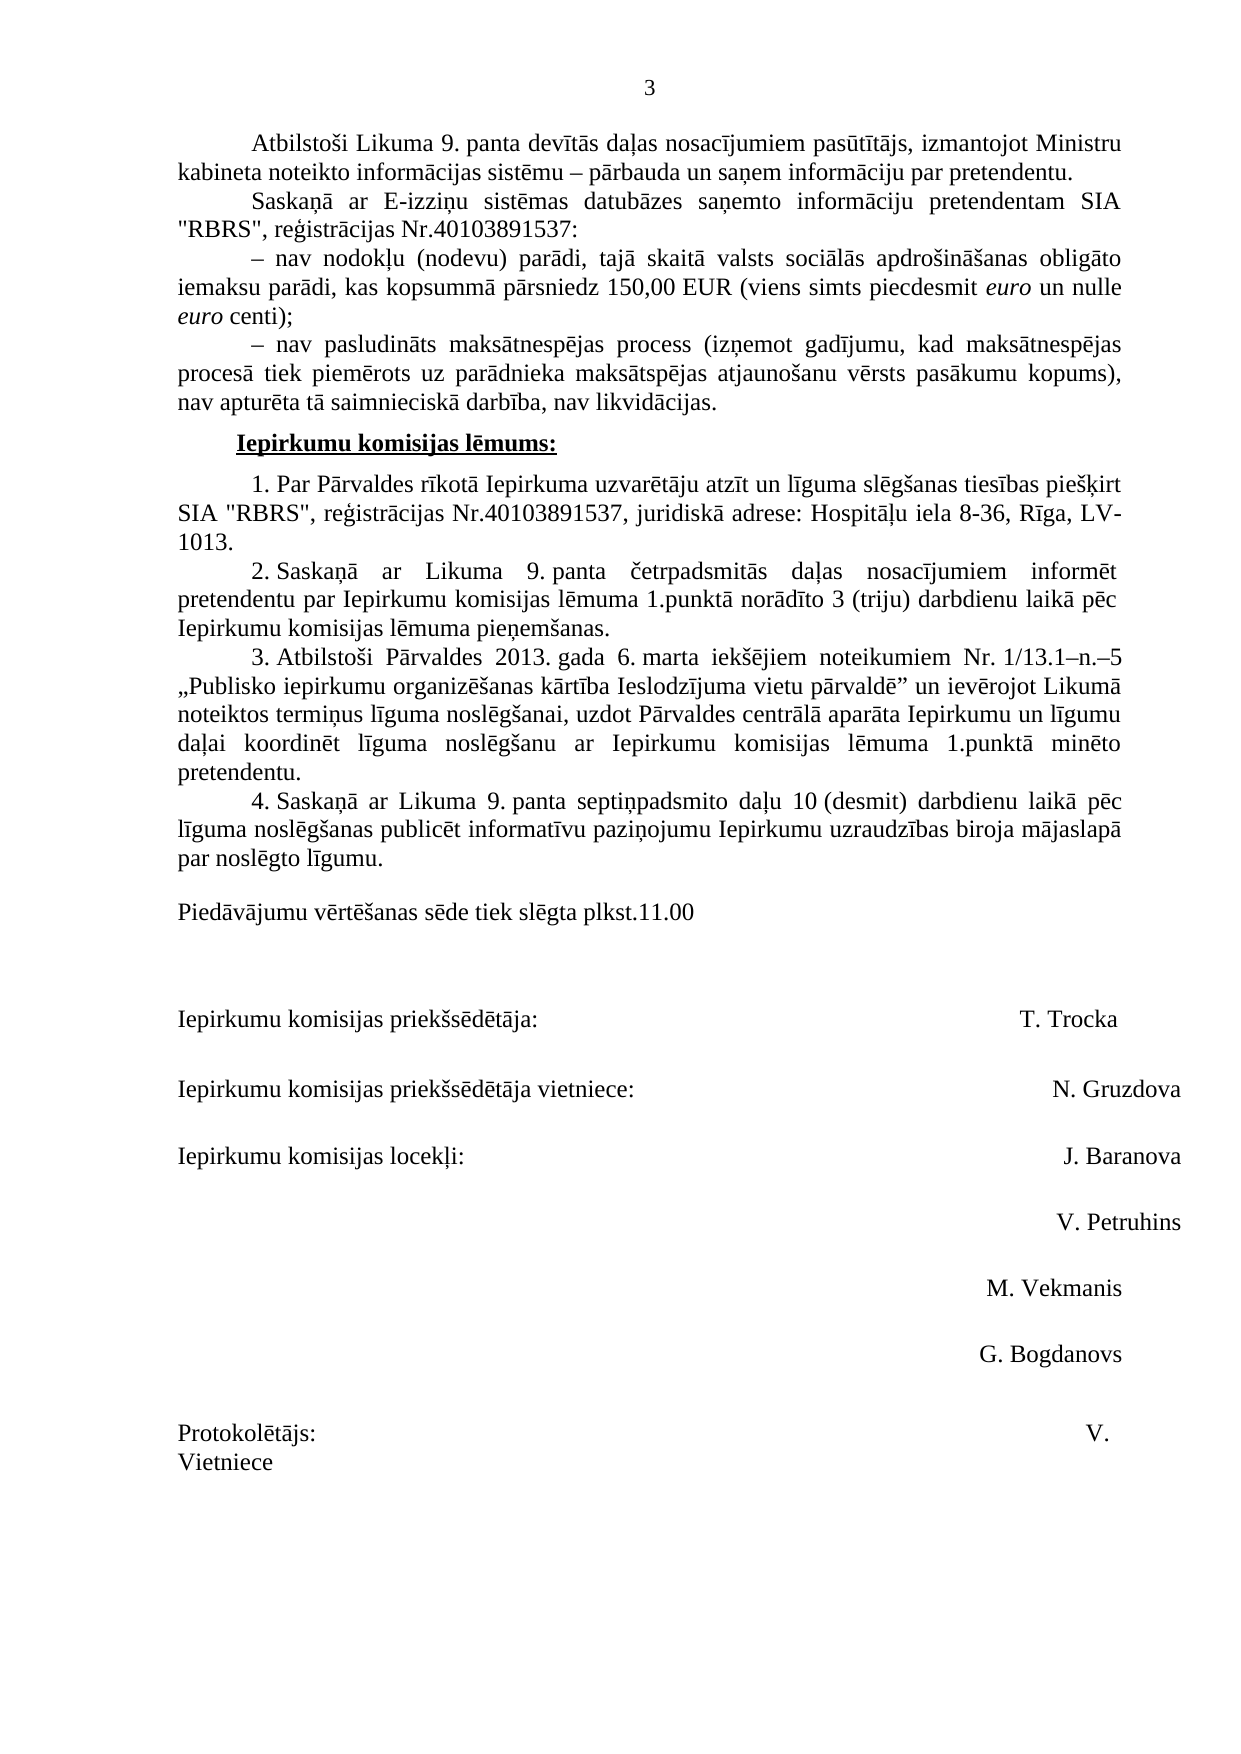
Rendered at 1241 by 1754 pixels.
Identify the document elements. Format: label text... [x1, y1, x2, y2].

text Piedāvājumu vērtēšanas sēde tiek slēgta plkst.11.00 [177, 897, 1122, 926]
text Iepirkumu komisijas priekšsēdētāja vietniece: N. Gruzdova [177, 1074, 1122, 1103]
text Saskaņā ar E-izziņu sistēmas datubāzes saņemto informāciju pretendentam SIA "RBRS", reģistrācijas Nr.40103891537: [177, 186, 1122, 243]
text Iepirkumu komisijas priekšsēdētāja: T. Trocka [177, 1004, 1122, 1033]
text M. Vekmanis [177, 1273, 1122, 1302]
text G. Bogdanovs [177, 1339, 1122, 1368]
text – nav nodokļu (nodevu) parādi, tajā skaitā valsts sociālās apdrošināšanas obligāto iemaksu parādi, kas kopsummā pārsniedz 150,00 EUR (viens simts piecdesmit euro un nulle euro centi); [177, 243, 1122, 329]
text Protokolētājs: V. Vietniece [177, 1418, 1122, 1476]
text V. Petruhins [177, 1207, 1122, 1236]
text 1. Par Pārvaldes rīkotā Iepirkuma uzvarētāju atzīt un līguma slēgšanas tiesības piešķirt SIA "RBRS", reģistrācijas Nr.40103891537, juridiskā adrese: Hospitāļu iela 8-36, Rīga, LV-1013. [177, 469, 1122, 556]
text Atbilstoši Likuma 9. panta devītās daļas nosacījumiem pasūtītājs, izmantojot Ministru kabineta noteikto informācijas sistēmu – pārbauda un saņem informāciju par pretendentu. [177, 128, 1122, 186]
text 3. Atbilstoši Pārvaldes 2013. gada 6. marta iekšējiem noteikumiem Nr. 1/13.1–n.–5 „Publisko iepirkumu organizēšanas kārtība Ieslodzījuma vietu pārvaldē” un ievērojot Likumā noteiktos termiņus līguma noslēgšanai, uzdot Pārvaldes centrālā aparāta Iepirkumu un līgumu daļai koordinēt līguma noslēgšanu ar Iepirkumu komisijas lēmuma 1.punktā minēto pretendentu. [177, 642, 1122, 786]
text Iepirkumu komisijas lēmums: [177, 428, 1122, 457]
text 2. Saskaņā ar Likuma 9. panta četrpadsmitās daļas nosacījumiem informēt pretendentu par Iepirkumu komisijas lēmuma 1.punktā norādīto 3 (triju) darbdienu laikā pēc Iepirkumu komisijas lēmuma pieņemšanas. [177, 556, 1117, 642]
text – nav pasludināts maksātnespējas process (izņemot gadījumu, kad maksātnespējas procesā tiek piemērots uz parādnieka maksātspējas atjaunošanu vērsts pasākumu kopums), nav apturēta tā saimnieciskā darbība, nav likvidācijas. [177, 329, 1122, 416]
text Iepirkumu komisijas locekļi: J. Baranova [177, 1141, 1122, 1169]
text 4. Saskaņā ar Likuma 9. panta septiņpadsmito daļu 10 (desmit) darbdienu laikā pēc līguma noslēgšanas publicēt informatīvu paziņojumu Iepirkumu uzraudzības biroja mājaslapā par noslēgto līgumu. [177, 786, 1122, 872]
